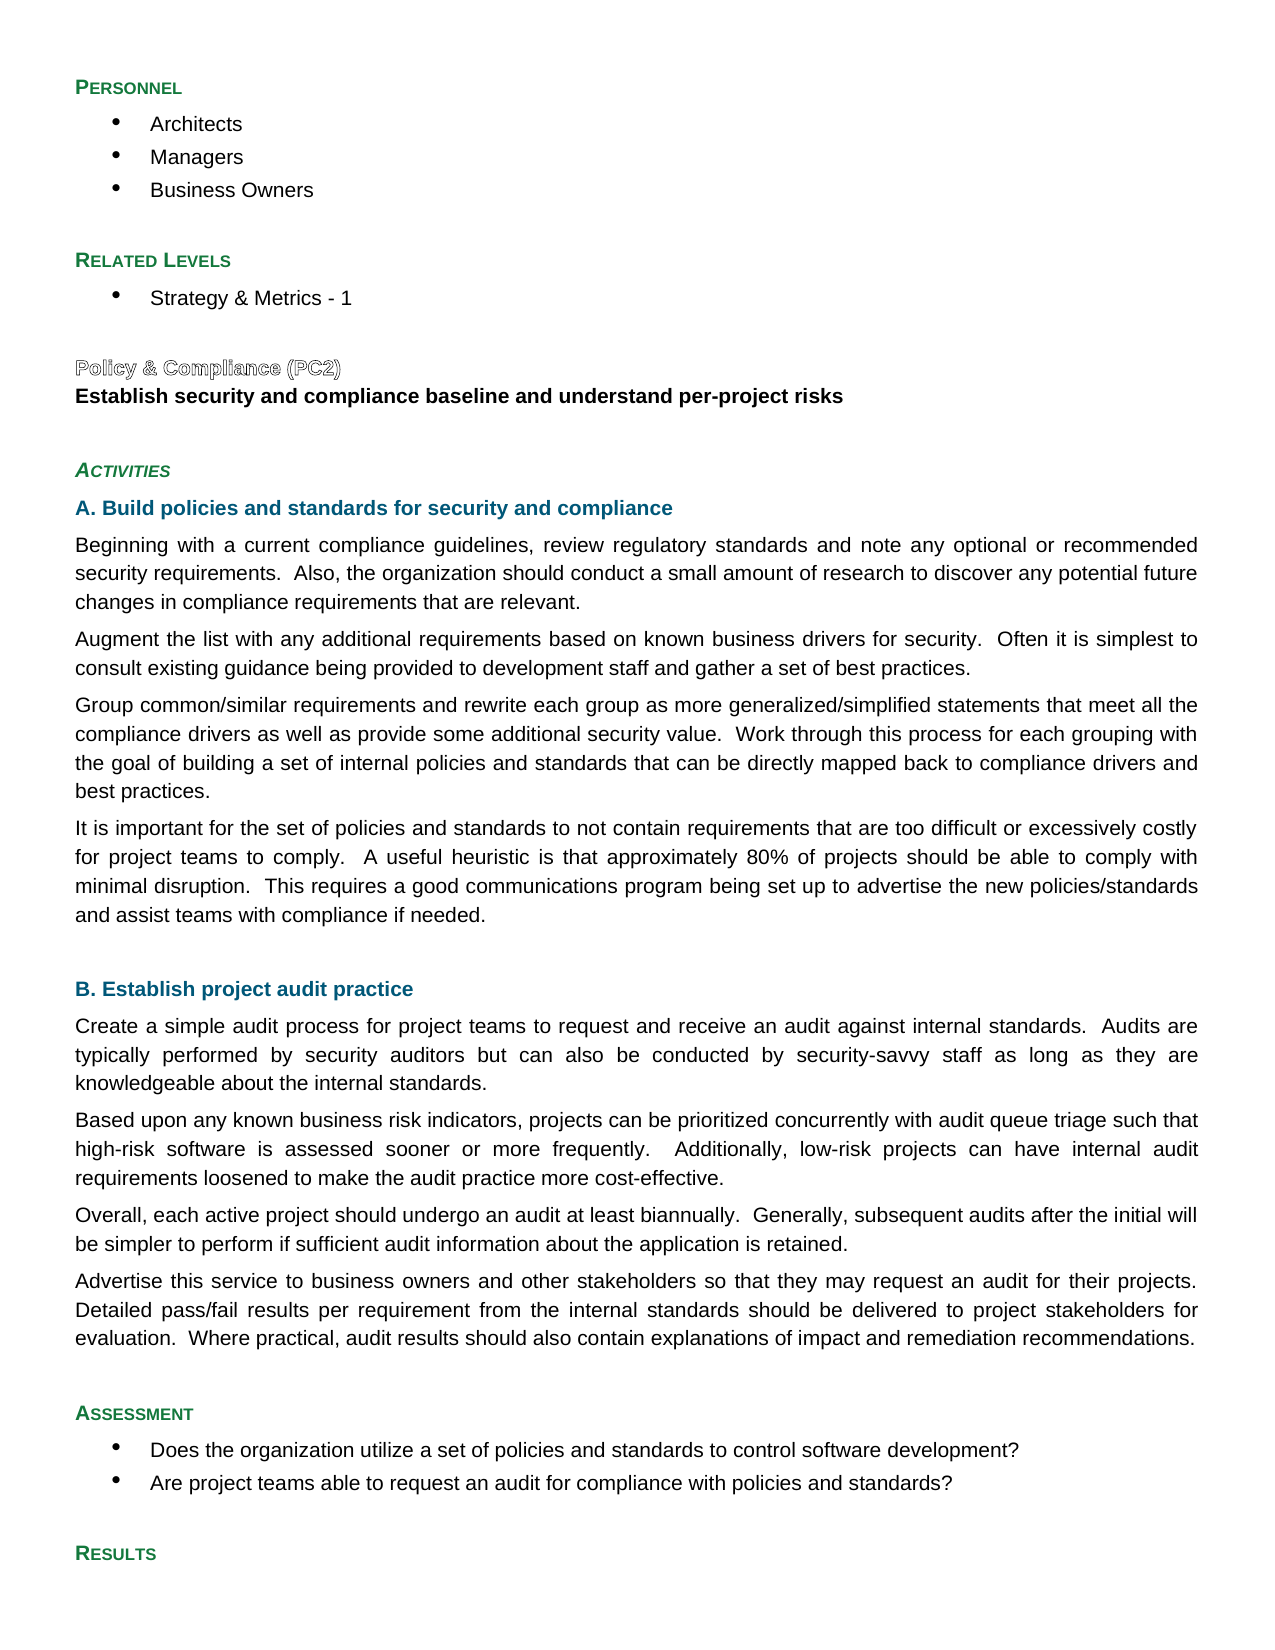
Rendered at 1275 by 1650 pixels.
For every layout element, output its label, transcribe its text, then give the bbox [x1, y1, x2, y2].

text It is important for the set of policies and standards to not contain requirements that are too difficult or excessively costly for project teams to comply. A useful heuristic is that approximately 80% of projects should be able to comply with minimal disruption. This requires a good communications program being set up to advertise the new policies/standards and assist teams with compliance if needed. [75, 816, 1200, 926]
text Beginning with a current compliance guidelines, review regulatory standards and note any optional or recommended security requirements. Also, the organization should conduct a small amount of research to discover any potential future changes in compliance requirements that are relevant. [75, 532, 1200, 614]
text Advertise this service to business owners and other stakeholders so that they may request an audit for their projects. Detailed pass/fail results per requirement from the internal standards should be delivered to project stakeholders for evaluation. Where practical, audit results should also contain explanations of impact and remediation recommendations. [75, 1269, 1200, 1350]
subtitle Results [75, 1541, 1200, 1564]
subtitle Personnel [75, 75, 1200, 99]
list Managers [112, 145, 1200, 169]
subtitle A. Build policies and standards for security and compliance [75, 495, 1200, 519]
text Based upon any known business risk indicators, projects can be prioritized concurrently with audit queue triage such that high-risk software is assessed sooner or more frequently. Additionally, low-risk projects can have internal audit requirements loosened to make the audit practice more cost-effective. [75, 1108, 1200, 1190]
subtitle Related Levels [75, 248, 1200, 272]
title Policy & Compliance (PC2) [75, 355, 1200, 379]
text Overall, each active project should undergo an audit at least biannually. Generally, subsequent audits after the initial will be simpler to perform if sufficient audit information about the application is retained. [75, 1203, 1200, 1256]
subtitle B. Establish project audit practice [75, 977, 1200, 1001]
text Group common/similar requirements and rewrite each group as more generalized/simplified statements that meet all the compliance drivers as well as provide some additional security value. Work through this process for each grouping with the goal of building a set of internal policies and standards that can be directly mapped back to compliance drivers and best practices. [75, 693, 1200, 803]
subtitle Activities [75, 458, 1200, 482]
list Strategy & Metrics - 1 [112, 285, 1200, 309]
subtitle Assessment [75, 1400, 1200, 1424]
list Are project teams able to request an audit for compliance with policies and standards? [112, 1471, 1200, 1494]
list Business Owners [112, 178, 1200, 202]
text Augment the list with any additional requirements based on known business drivers for security. Often it is simplest to consult existing guidance being provided to development staff and gather a set of best practices. [75, 627, 1200, 680]
list Does the organization utilize a set of policies and standards to control software development? [112, 1437, 1200, 1462]
subtitle Establish security and compliance baseline and understand per-project risks [75, 384, 1200, 408]
list Architects [112, 112, 1200, 136]
text Create a simple audit process for project teams to request and receive an audit against internal standards. Audits are typically performed by security auditors but can also be conducted by security-savvy staff as long as they are knowledgeable about the internal standards. [75, 1014, 1200, 1095]
